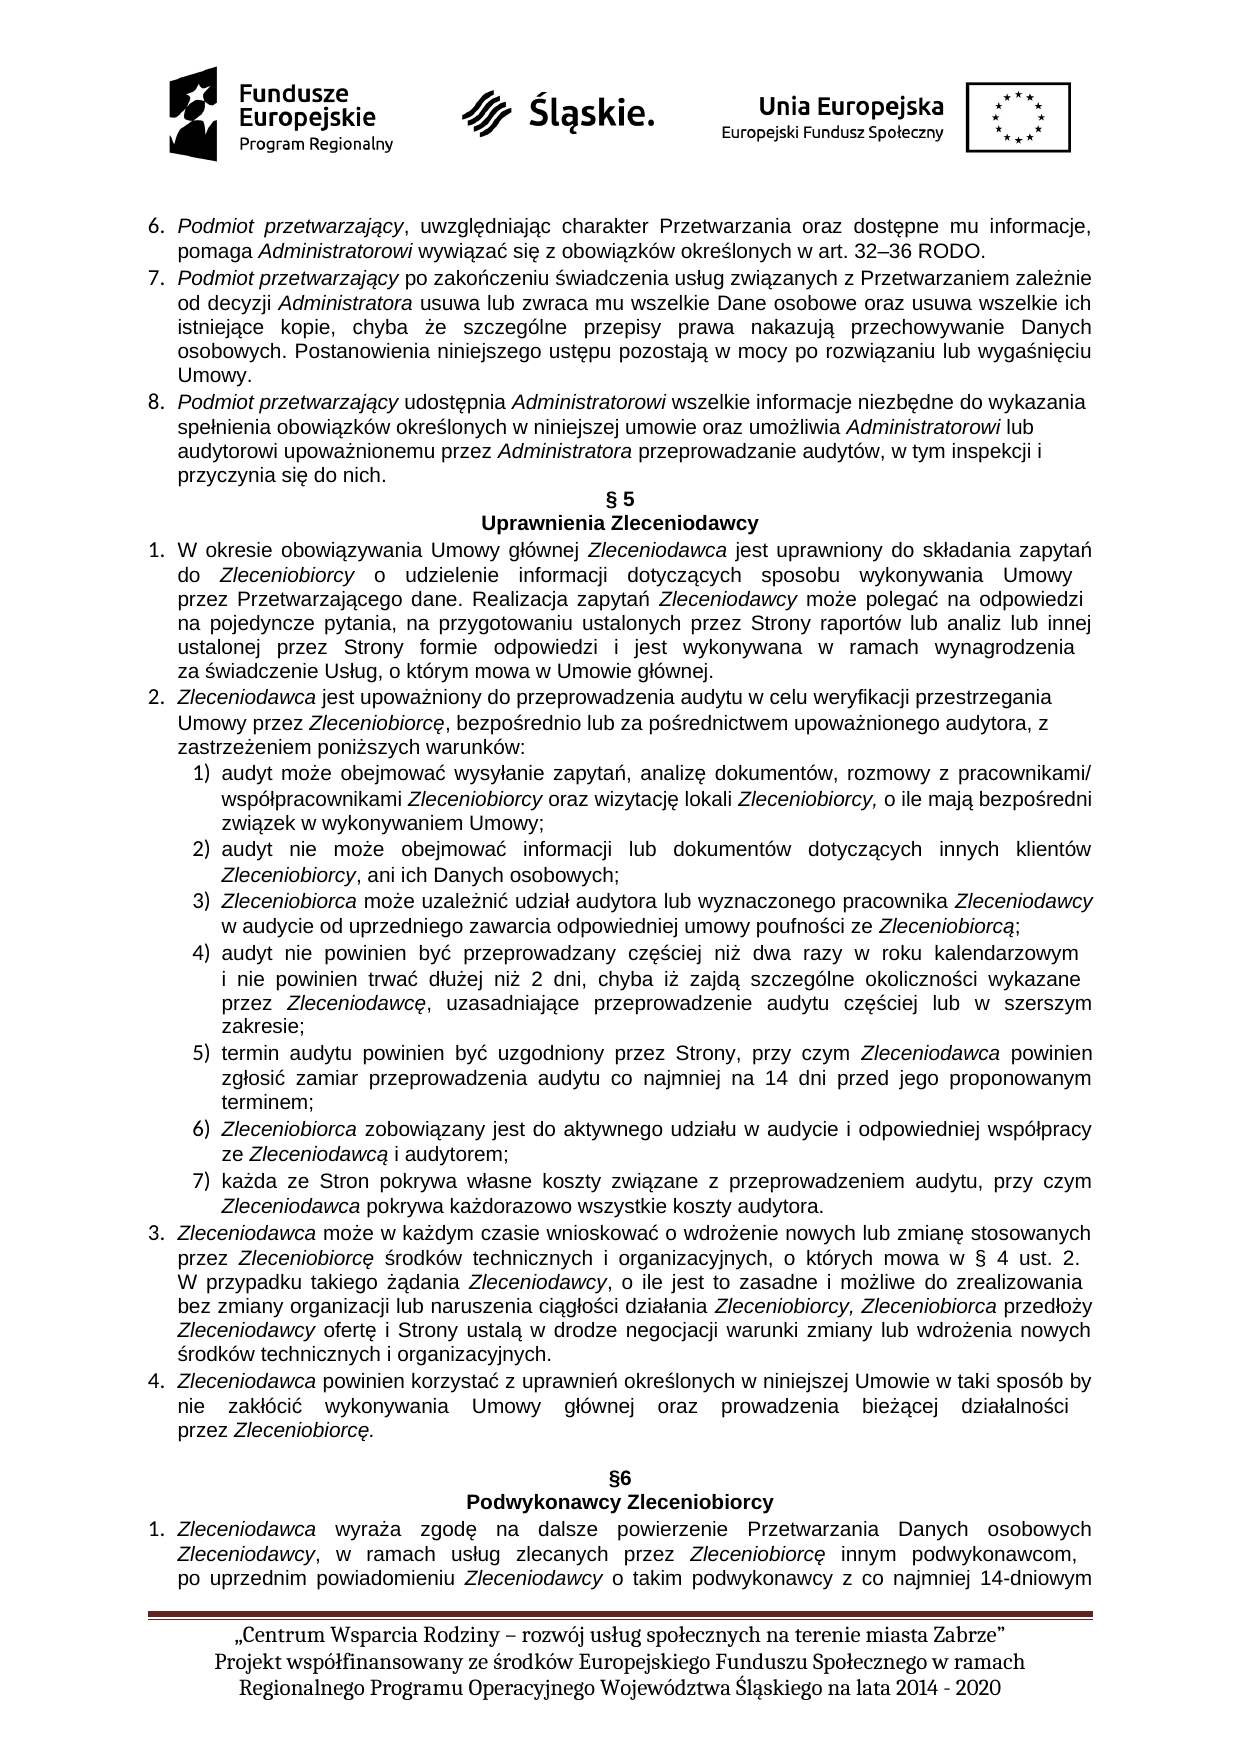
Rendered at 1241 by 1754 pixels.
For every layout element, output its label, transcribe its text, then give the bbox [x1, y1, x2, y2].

text Uprawnienia Zleceniodawcy [148, 511, 1093, 535]
picture [147, 44, 1093, 183]
list Zleceniobiorca zobowiązany jest do aktywnego udziału w audycie i odpowiedniej współpracy ze Zleceniodawcą i audytorem; [192, 1114, 1093, 1166]
list Zleceniobiorca może uzależnić udział audytora lub wyznaczonego pracownika Zleceniodawcy w audycie od uprzedniego zawarcia odpowiedniej umowy poufności ze Zleceniobiorcą; [192, 886, 1093, 938]
list Zleceniodawca może w każdym czasie wnioskować o wdrożenie nowych lub zmianę stosowanych przez Zleceniobiorcę środków technicznych i organizacyjnych, o których mowa w § 4 ust. 2. W przypadku takiego żądania Zleceniodawcy, o ile jest to zasadne i możliwe do zrealizowania bez zmiany organizacji lub naruszenia ciągłości działania Zleceniobiorcy, Zleceniobiorca przedłoży Zleceniodawcy ofertę i Strony ustalą w drodze negocjacji warunki zmiany lub wdrożenia nowych środków technicznych i organizacyjnych. [148, 1218, 1093, 1366]
list Podmiot przetwarzający po zakończeniu świadczenia usług związanych z Przetwarzaniem zależnie od decyzji Administratora usuwa lub zwraca mu wszelkie Dane osobowe oraz usuwa wszelkie ich istniejące kopie, chyba że szczególne przepisy prawa nakazują przechowywanie Danych osobowych. Postanowienia niniejszego ustępu pozostają w mocy po rozwiązaniu lub wygaśnięciu Umowy. [148, 263, 1093, 387]
list audyt może obejmować wysyłanie zapytań, analizę dokumentów, rozmowy z pracownikami/ współpracownikami Zleceniobiorcy oraz wizytację lokali Zleceniobiorcy, o ile mają bezpośredni związek w wykonywaniem Umowy; [192, 758, 1093, 834]
list termin audytu powinien być uzgodniony przez Strony, przy czym Zleceniodawca powinien zgłosić zamiar przeprowadzenia audytu co najmniej na 14 dni przed jego proponowanym terminem; [192, 1038, 1093, 1114]
list Podmiot przetwarzający, uwzględniając charakter Przetwarzania oraz dostępne mu informacje, pomaga Administratorowi wywiązać się z obowiązków określonych w art. 32–36 RODO. [148, 211, 1093, 263]
list W okresie obowiązywania Umowy głównej Zleceniodawca jest uprawniony do składania zapytań do Zleceniobiorcy o udzielenie informacji dotyczących sposobu wykonywania Umowy przez Przetwarzającego dane. Realizacja zapytań Zleceniodawcy może polegać na odpowiedzi na pojedyncze pytania, na przygotowaniu ustalonych przez Strony raportów lub analiz lub innej ustalonej przez Strony formie odpowiedzi i jest wykonywana w ramach wynagrodzenia za świadczenie Usług, o którym mowa w Umowie głównej. [148, 535, 1093, 682]
list każda ze Stron pokrywa własne koszty związane z przeprowadzeniem audytu, przy czym Zleceniodawca pokrywa każdorazowo wszystkie koszty audytora. [192, 1166, 1093, 1218]
text § 5 [148, 487, 1093, 511]
list Zleceniodawca powinien korzystać z uprawnień określonych w niniejszej Umowie w taki sposób by nie zakłócić wykonywania Umowy głównej oraz prowadzenia bieżącej działalności przez Zleceniobiorcę. [148, 1366, 1093, 1442]
list Zleceniodawca jest upoważniony do przeprowadzenia audytu w celu weryfikacji przestrzegania Umowy przez Zleceniobiorcę, bezpośrednio lub za pośrednictwem upoważnionego audytora, z zastrzeżeniem poniższych warunków: [148, 682, 1093, 758]
list audyt nie może obejmować informacji lub dokumentów dotyczących innych klientów Zleceniobiorcy, ani ich Danych osobowych; [192, 834, 1093, 886]
list Podmiot przetwarzający udostępnia Administratorowi wszelkie informacje niezbędne do wykazania spełnienia obowiązków określonych w niniejszej umowie oraz umożliwia Administratorowi lub audytorowi upoważnionemu przez Administratora przeprowadzanie audytów, w tym inspekcji i przyczynia się do nich. [148, 387, 1093, 487]
text §6 [148, 1466, 1093, 1490]
text Podwykonawcy Zleceniobiorcy [148, 1490, 1093, 1514]
list audyt nie powinien być przeprowadzany częściej niż dwa razy w roku kalendarzowym i nie powinien trwać dłużej niż 2 dni, chyba iż zajdą szczególne okoliczności wykazane przez Zleceniodawcę, uzasadniające przeprowadzenie audytu częściej lub w szerszym zakresie; [192, 938, 1093, 1038]
